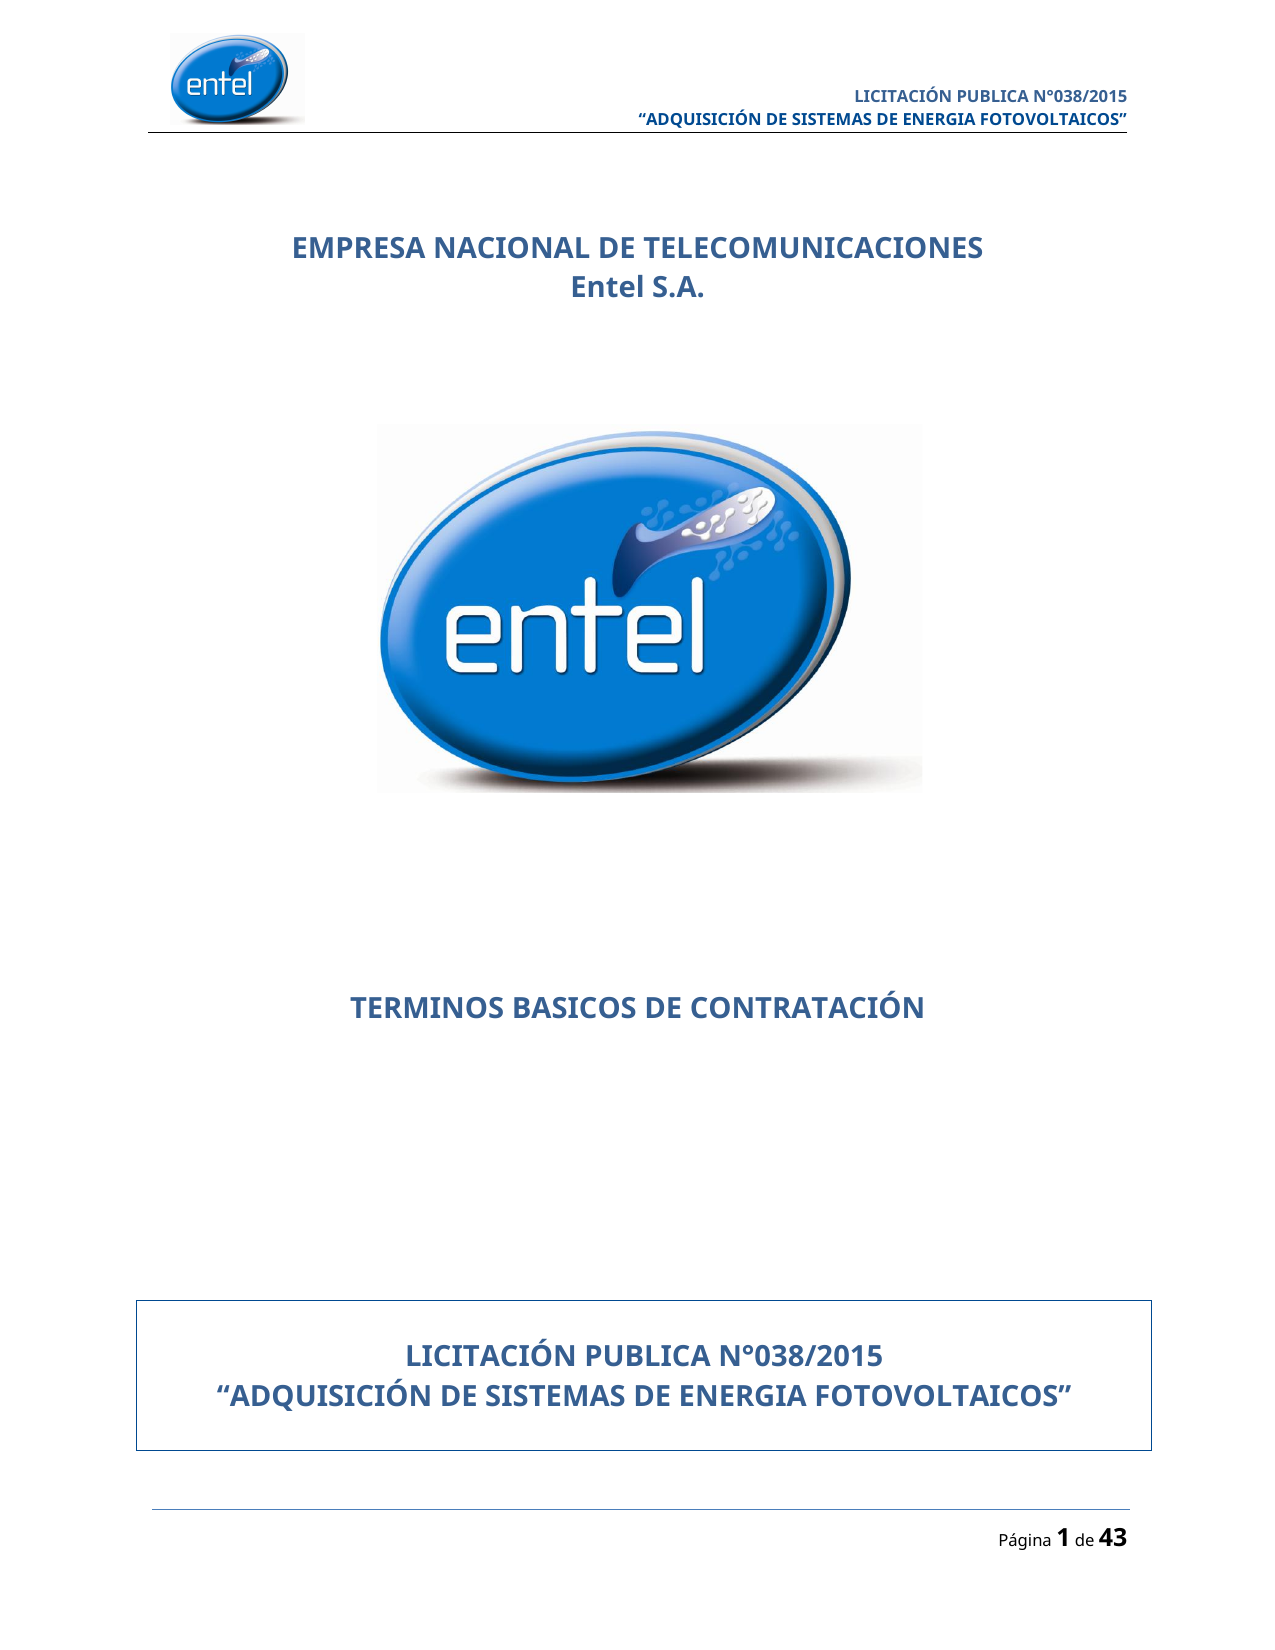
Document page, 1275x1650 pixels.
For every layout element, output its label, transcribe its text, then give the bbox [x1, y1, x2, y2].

text EMPRESA NACIONAL DE TELECOMUNICACIONES [148, 227, 1127, 267]
table_header LICITACIÓN PUBLICA N°038/2015 “ADQUISICIÓN DE SISTEMAS DE ENERGIA FOTOVOLTAICOS” [137, 1301, 1151, 1450]
text TERMINOS BASICOS DE CONTRATACIÓN [148, 988, 1127, 1027]
picture [170, 33, 305, 125]
text Entel S.A. [148, 267, 1127, 306]
picture [376, 424, 923, 793]
